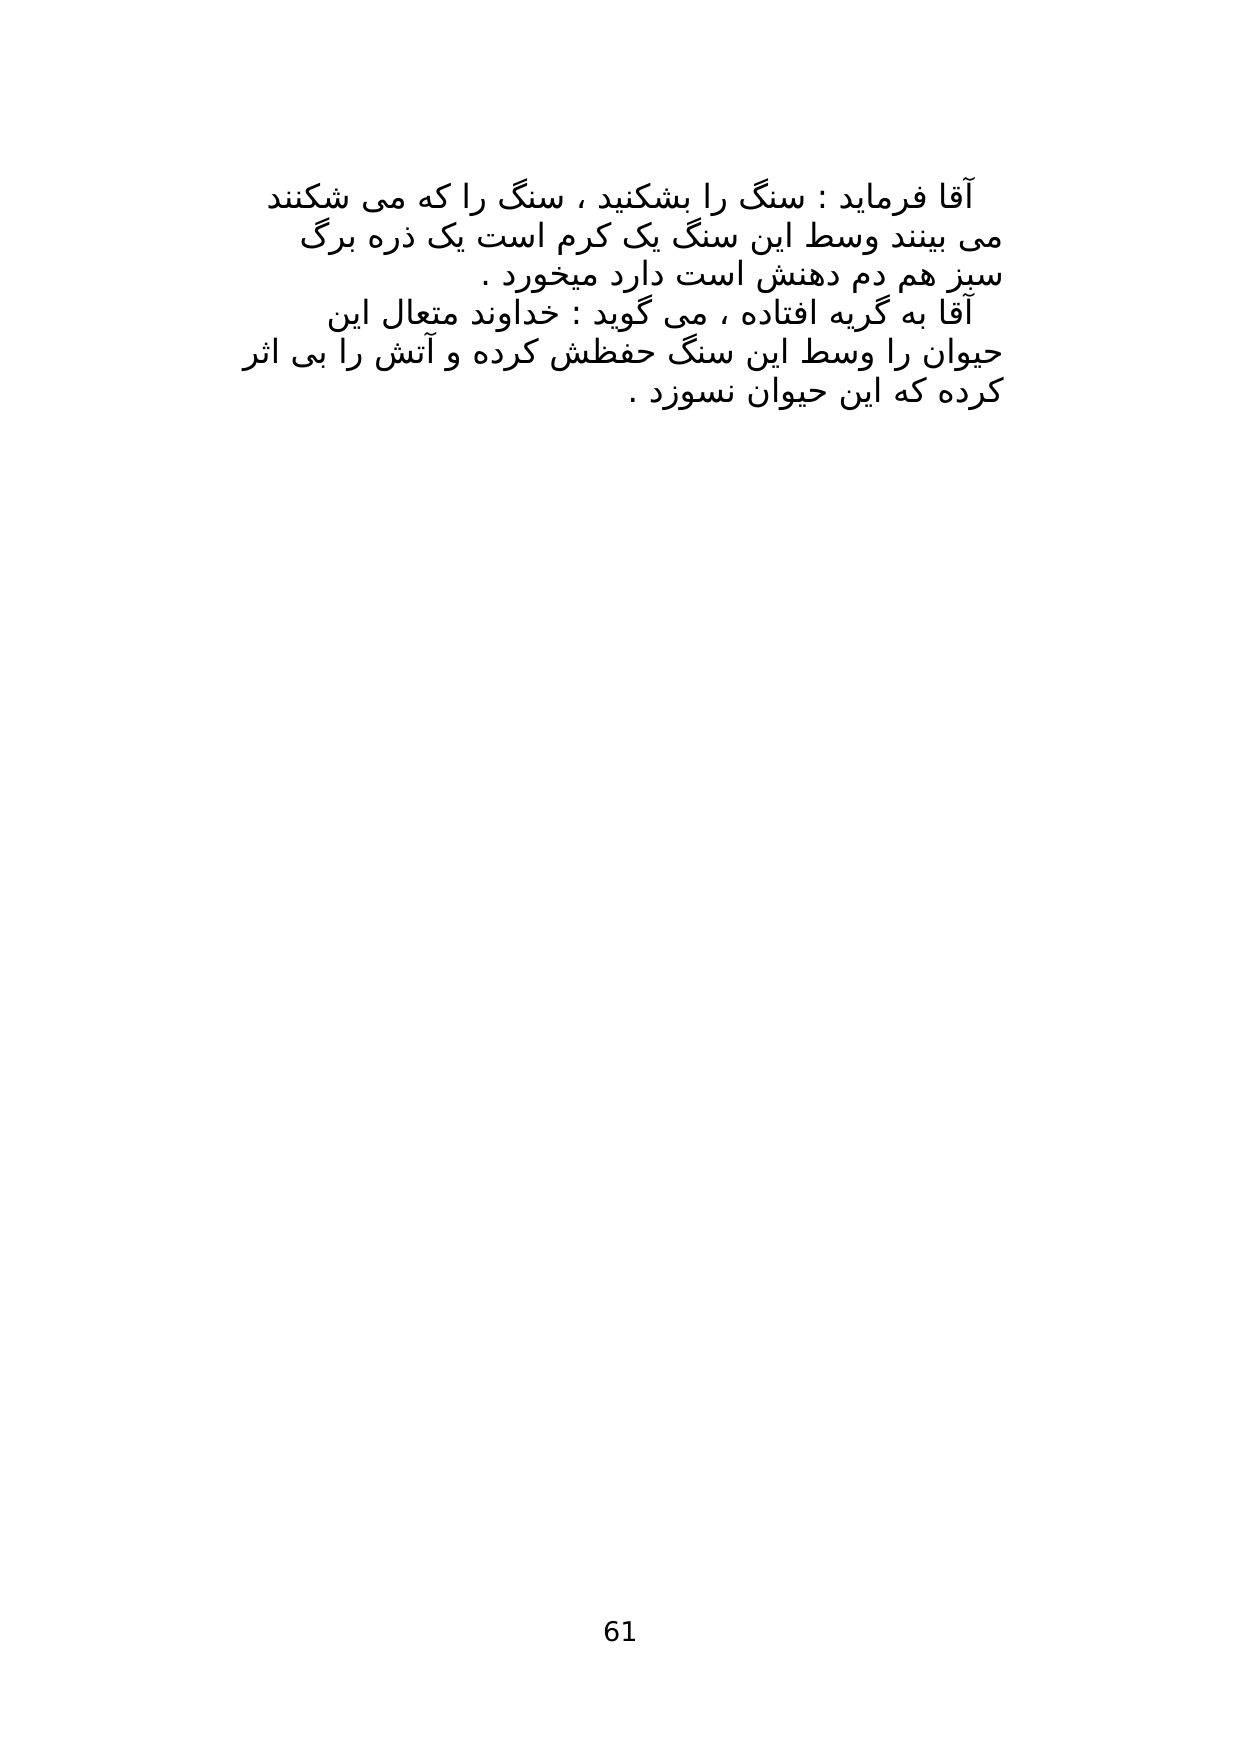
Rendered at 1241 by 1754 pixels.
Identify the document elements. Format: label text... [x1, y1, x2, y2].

text آقا به گریه افتاده ، می گوید : خداوند متعال این حیوان را وسط این سنگ حفظش کرده و آتش را بی اثر کرده که این حیوان نسوزد . [236, 294, 1004, 410]
text آقا فرماید : سنگ را بشکنید ، سنگ را که می شکنند می بینند وسط این سنگ یک کرم است یک ذره برگ سبز هم دم دهنش است دارد میخورد . [236, 177, 1004, 294]
